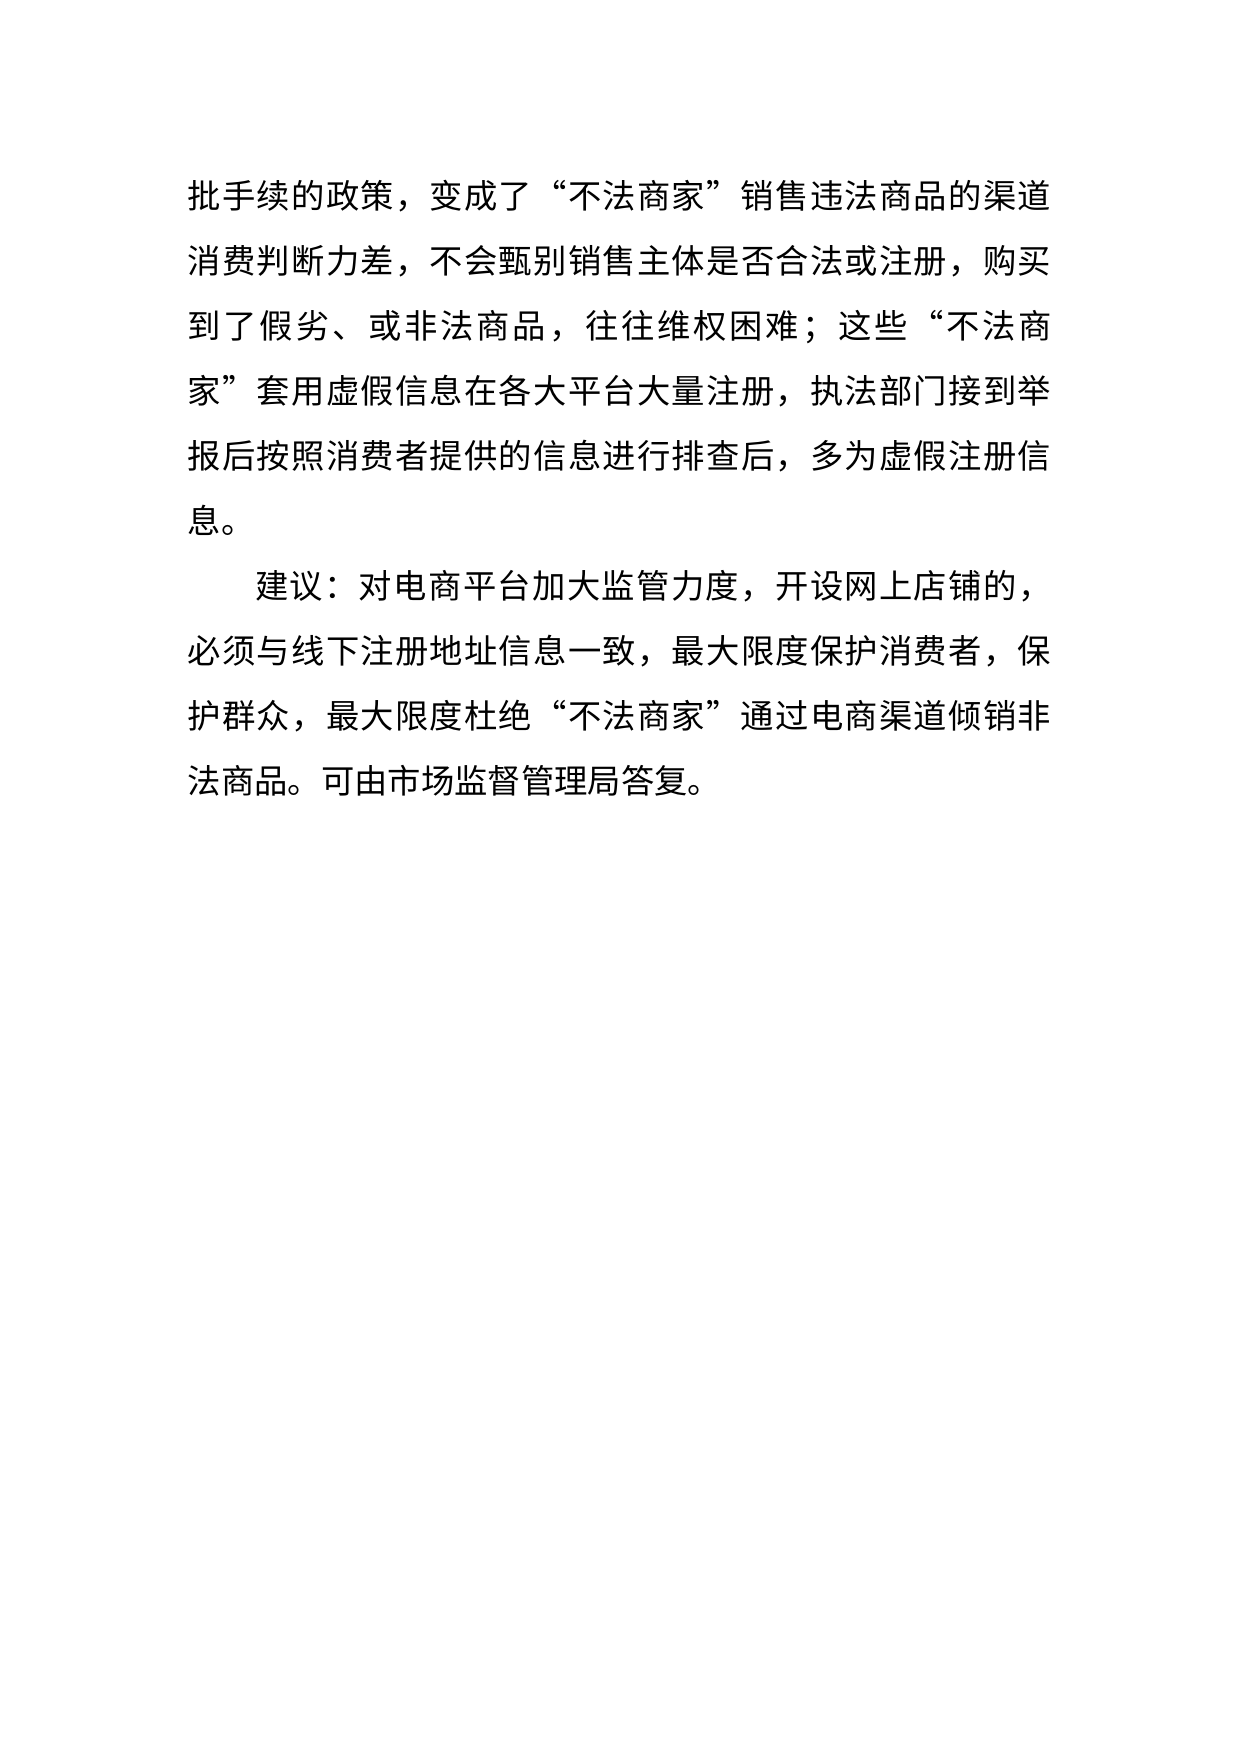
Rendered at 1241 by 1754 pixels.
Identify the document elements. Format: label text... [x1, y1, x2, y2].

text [187, 162, 1053, 552]
text 建议：对电商平台加大监管力度，开设网上店铺的，必须与线下注册地址信息一致，最大限度保护消费者，保护群众，最大限度杜绝“不法商家”通过电商渠道倾销非法商品。可由市场监督管理局答复。 [187, 552, 1053, 812]
